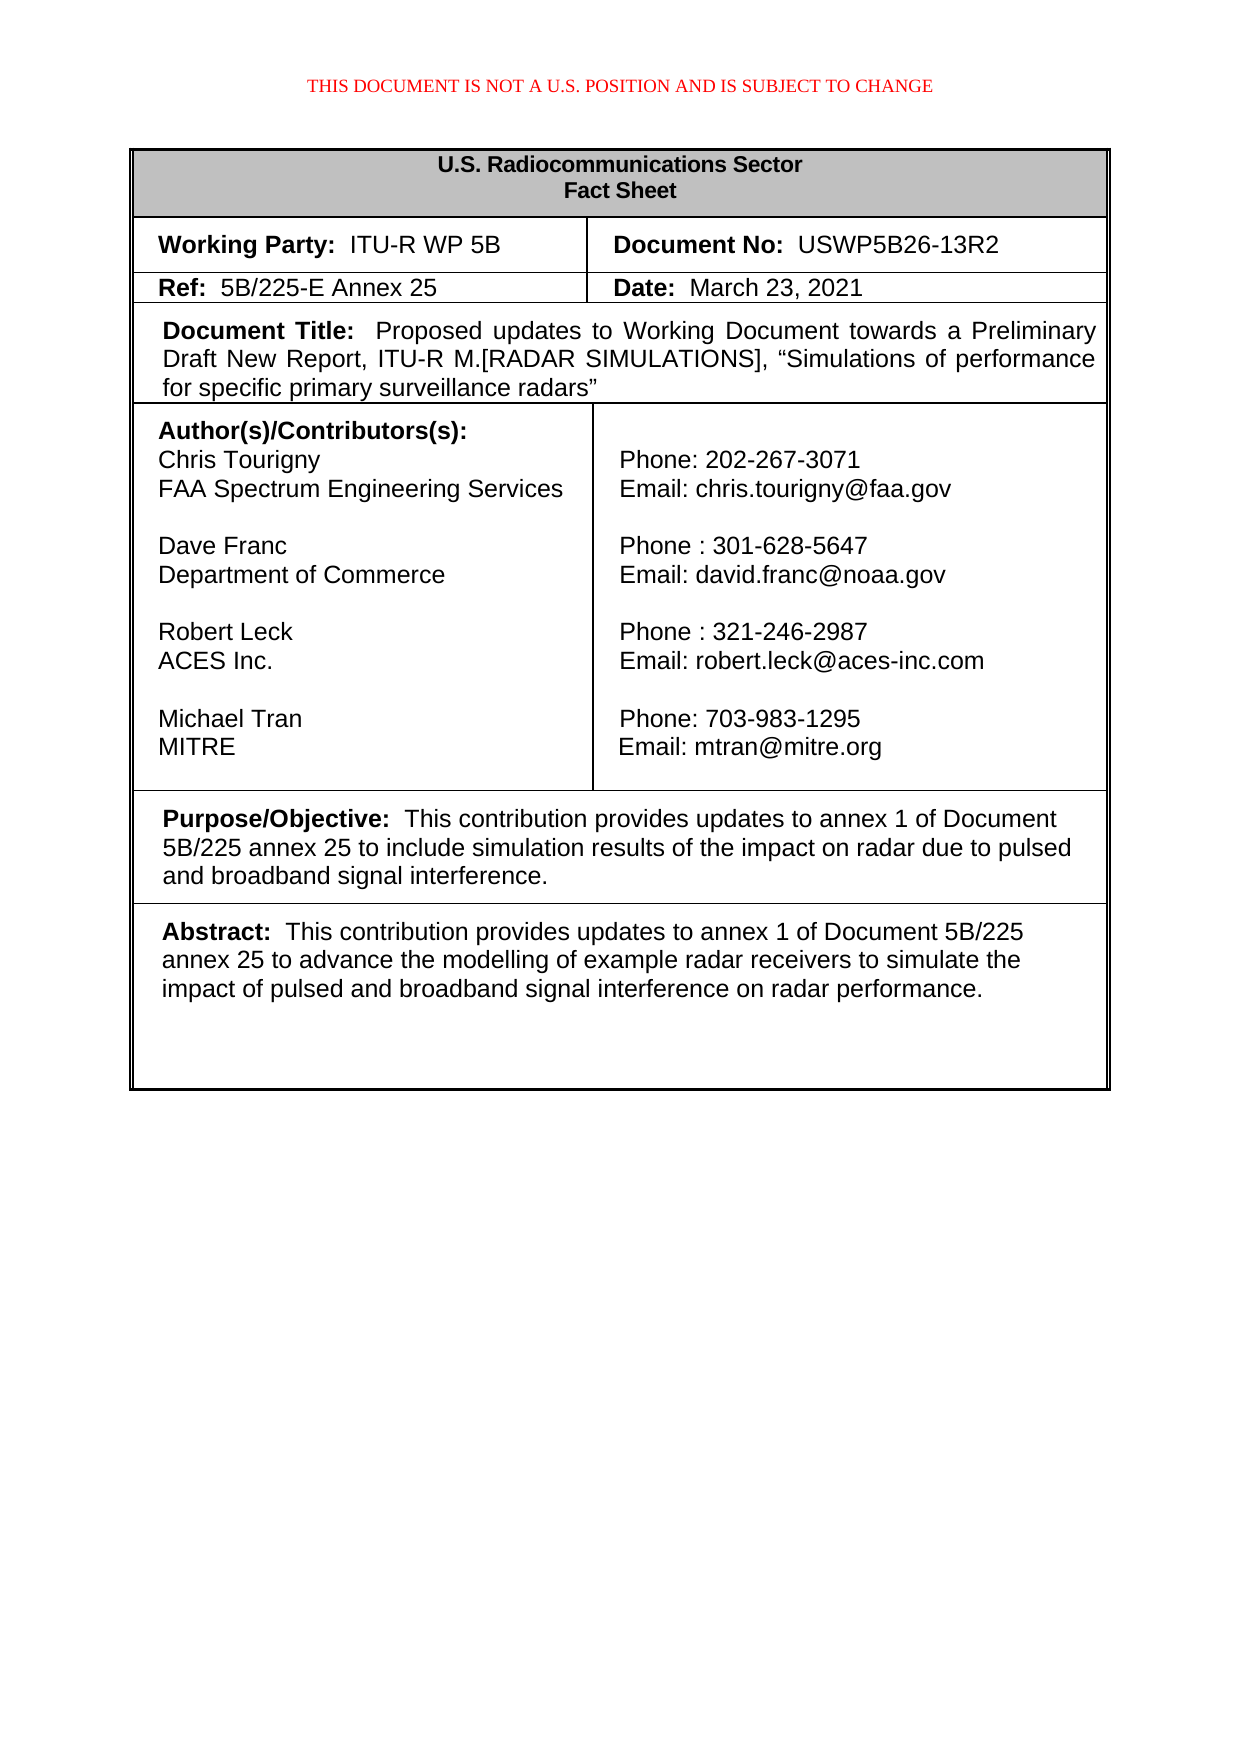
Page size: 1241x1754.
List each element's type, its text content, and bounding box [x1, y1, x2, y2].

table_cell Abstract: This contribution provides updates to annex 1 of Document 5B/225 annex 25 to advance the modelling of example radar receivers to simulate the impact of pulsed and broadband signal interference on radar performance. [134, 904, 1106, 1088]
table_cell Working Party: ITU-R WP 5B [134, 218, 586, 271]
table_cell Phone: 202-267-3071 Email: chris.tourigny@faa.gov Phone : 301-628-5647 Email: david.franc@noaa.gov Phone : 321-246-2987 Email: robert.leck@aces-inc.com Phone: 703-983-1295 Email: mtran@mitre.org [594, 404, 1106, 790]
table_cell Author(s)/Contributors(s): Chris Tourigny FAA Spectrum Engineering Services Dave Franc Department of Commerce Robert Leck ACES Inc. Michael Tran MITRE [134, 404, 592, 790]
table_header U.S. Radiocommunications Sector Fact Sheet [134, 151, 1106, 216]
table_cell Document No: USWP5B26-13R2 [588, 218, 1106, 271]
table_cell Purpose/Objective: This contribution provides updates to annex 1 of Document 5B/225 annex 25 to include simulation results of the impact on radar due to pulsed and broadband signal interference. [134, 791, 1106, 903]
table_cell Document Title: Proposed updates to Working Document towards a Preliminary Draft New Report, ITU-R M.[RADAR SIMULATIONS], “Simulations of performance for specific primary surveillance radars” [134, 303, 1106, 402]
table_cell Ref: 5B/225-E Annex 25 [134, 273, 586, 302]
table_cell Date: March 23, 2021 [588, 273, 1106, 302]
